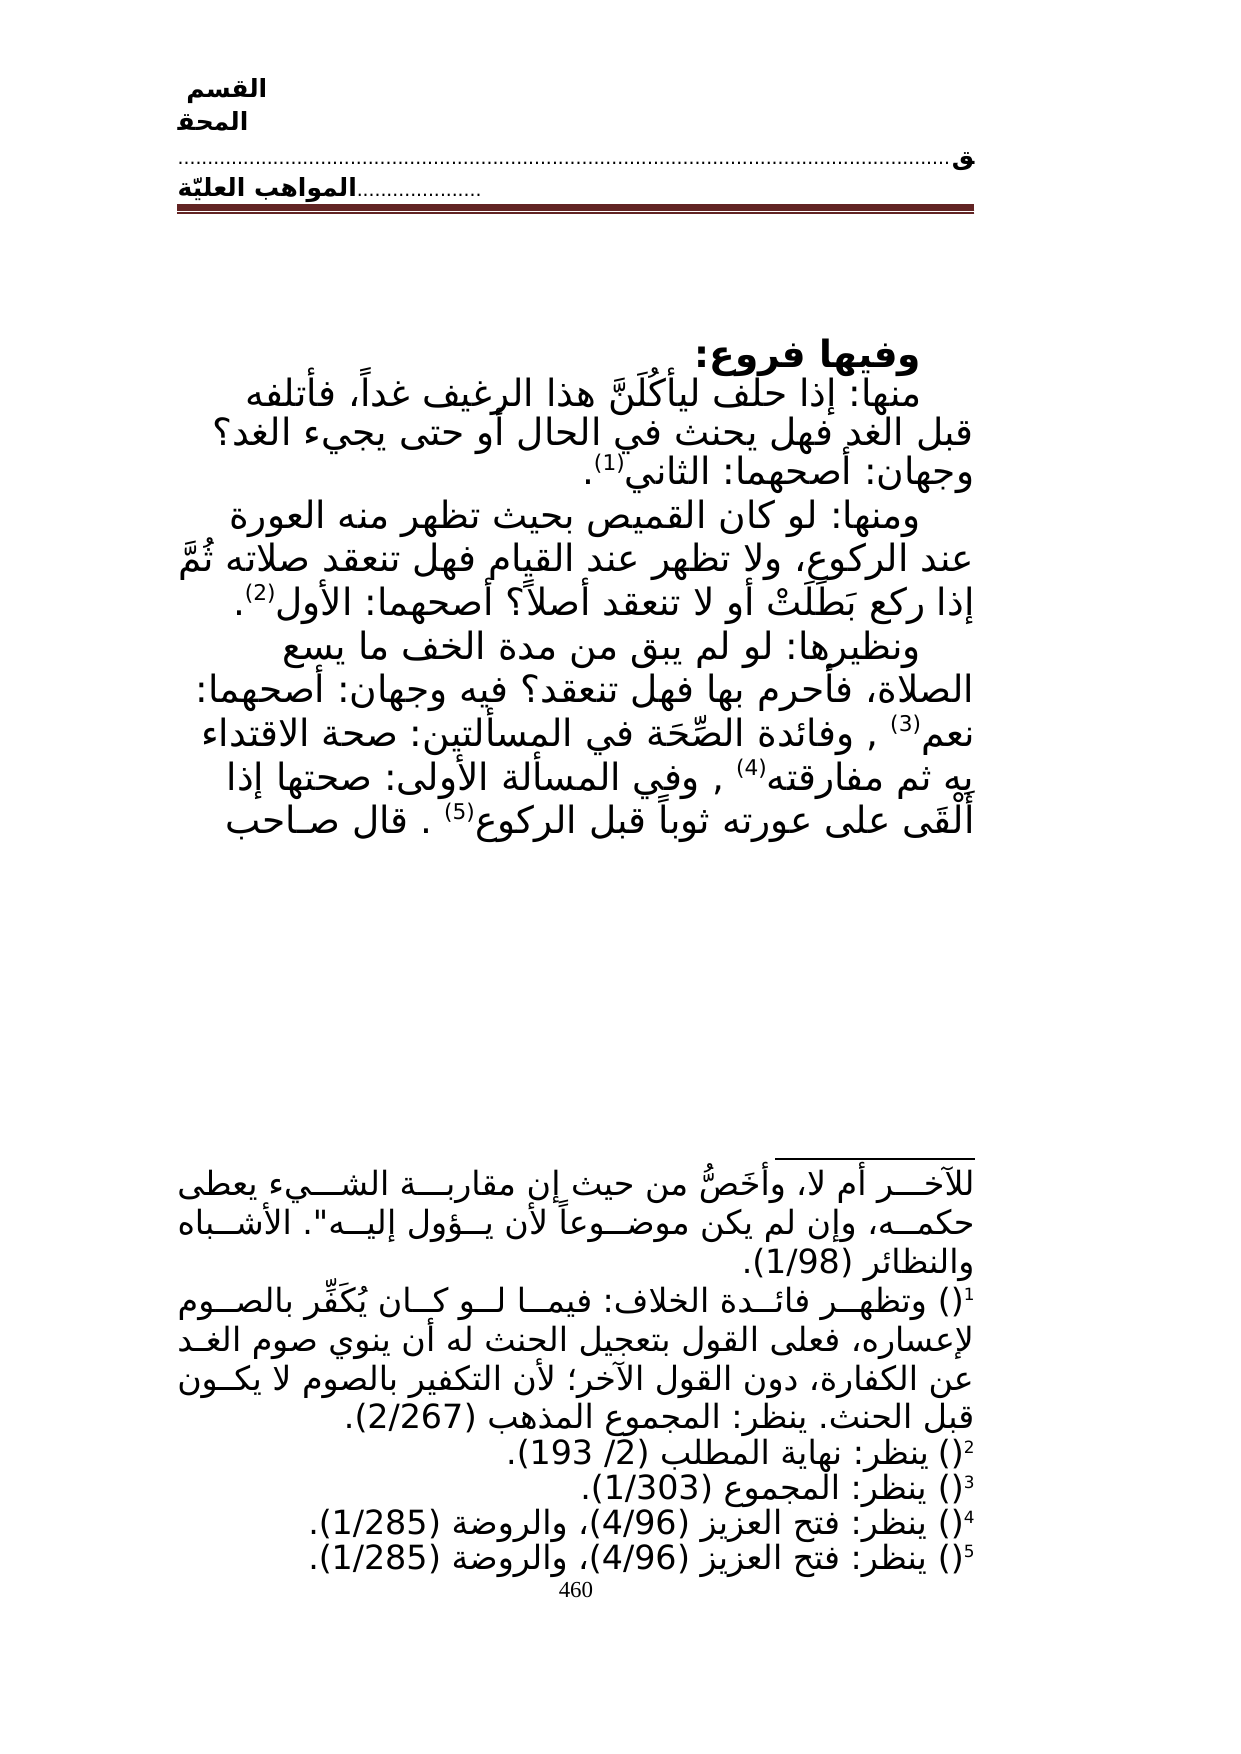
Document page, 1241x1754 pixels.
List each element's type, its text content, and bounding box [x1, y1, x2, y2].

text ومنها: لو كان القميص بحيث تظهر منه العورة عند الركوع، ولا تظهر عند القيام فهل تنعقد صلاته ثُمَّ إذا ركع بَطَلَتْ أو لا تنعقد أصلاً؟ أصحهما: الأول(). [177, 493, 974, 624]
text منها: إذا حلف ليأكُلَنَّ هذا الرغيف غداً، فأتلفه قبل الغد فهل يحنث في الحال أو حتى يجيء الغد؟ وجهان: أصحهما: الثاني(). [177, 375, 974, 493]
text ونظيرها: لو لم يبق من مدة الخف ما يسع الصلاة، فأحرم بها فهل تنعقد؟ فيه وجهان: أصحهما: نعم() , وفائدة الصِّحَة في المسألتين: صحة الاقتداء به ثم مفارقته() , وفي المسألة الأولى: صحتها إذا أَلْقَى على عورته ثوباً قبل الركوع() . قال صـاحب المعين(): "و ينبغي القطع بالصِّحـة فيما إذا صَلَّى على جنـازة [177, 624, 974, 886]
text وفيها فروع: [177, 336, 974, 375]
